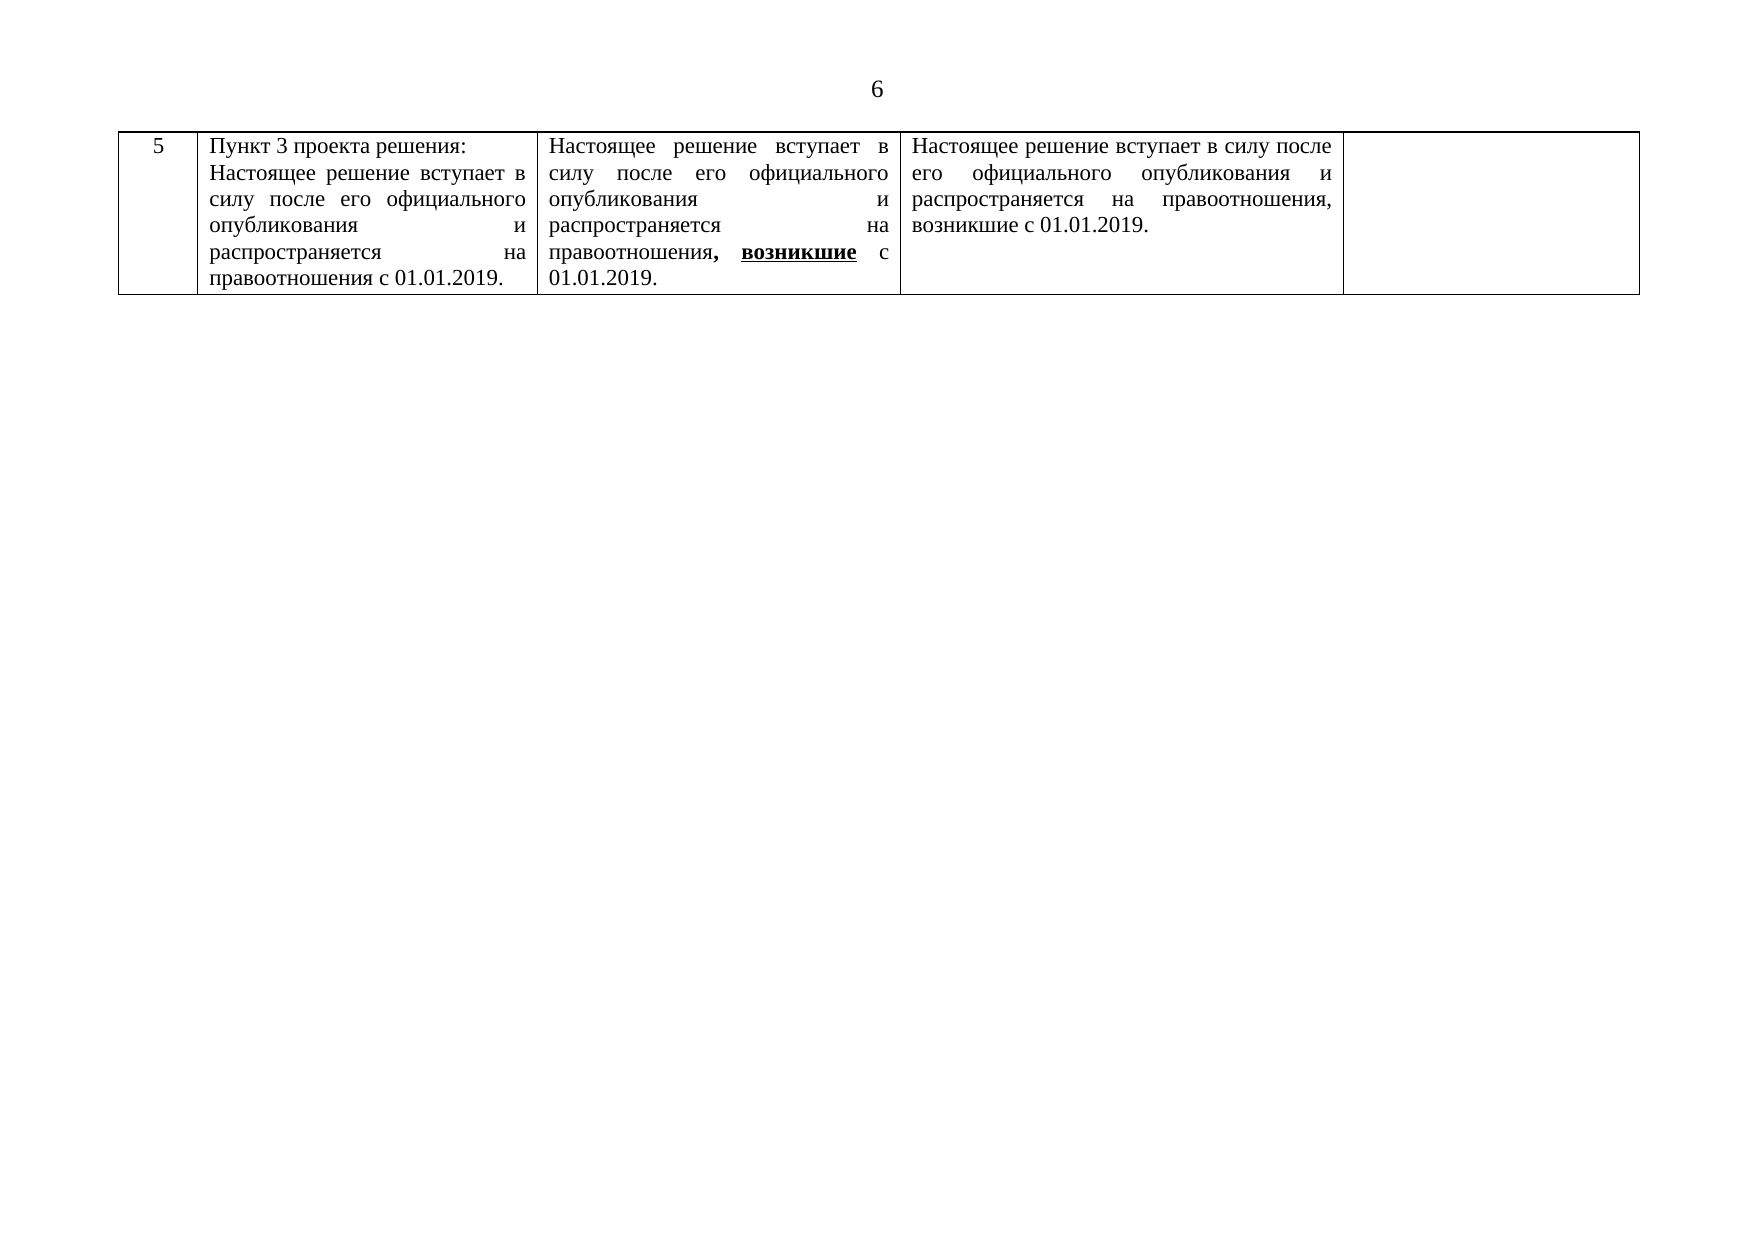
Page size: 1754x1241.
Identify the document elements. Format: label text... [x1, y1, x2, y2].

table_cell Настоящее решение вступает в силу после его официального опубликования и распространяется на правоотношения, возникшие с 01.01.2019. [538, 133, 900, 294]
table_cell Настоящее решение вступает в силу после его официального опубликования и распространяется на правоотношения, возникшие с 01.01.2019. [901, 133, 1343, 294]
table_cell Пункт 3 проекта решения: Настоящее решение вступает в силу после его официального опубликования и распространяется на правоотношения с 01.01.2019. [198, 133, 537, 294]
table_cell [1344, 133, 1639, 294]
table_cell 5 [119, 133, 197, 294]
